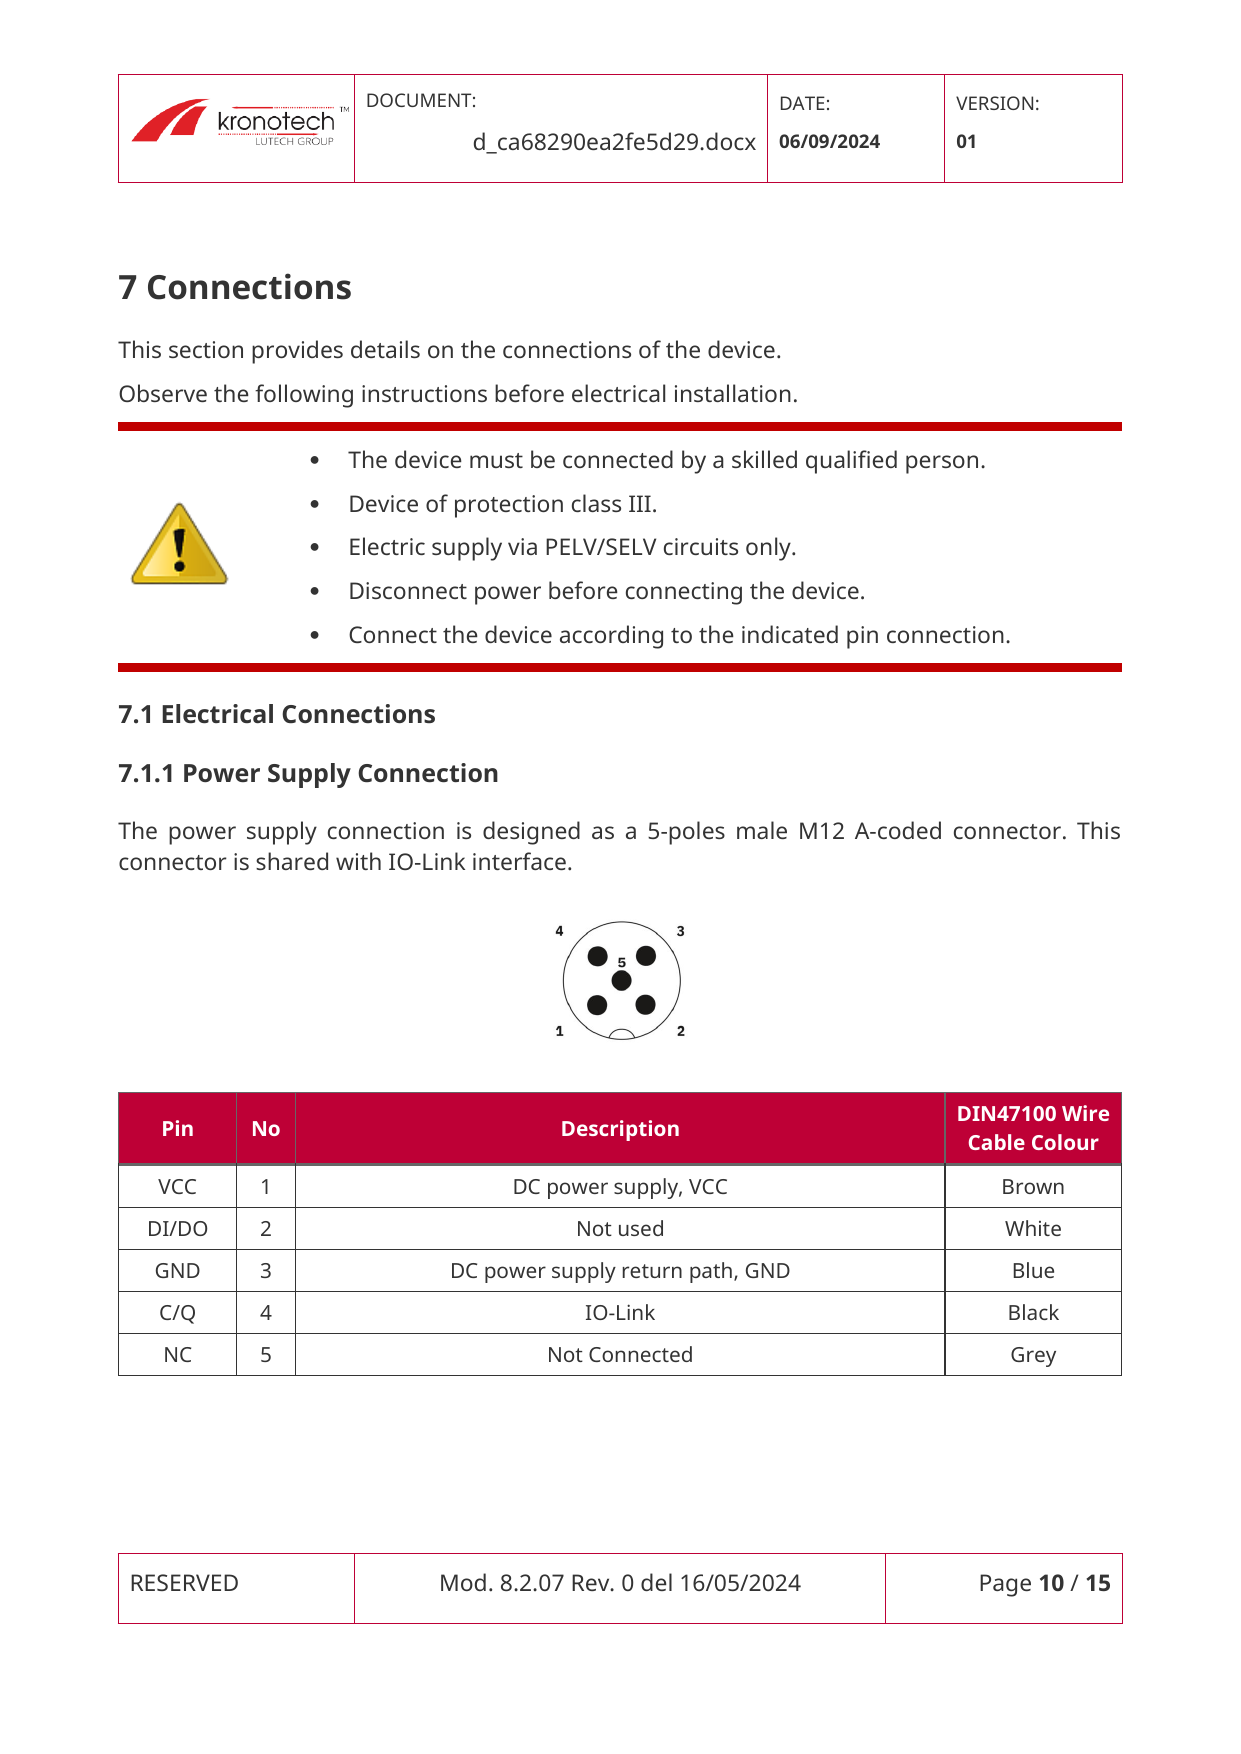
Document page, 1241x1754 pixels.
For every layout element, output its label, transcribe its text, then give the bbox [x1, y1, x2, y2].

table_cell 5 [237, 1334, 295, 1374]
table_cell Not used [296, 1208, 944, 1249]
table_cell 4 [237, 1292, 295, 1333]
subtitle Connections [118, 264, 1122, 309]
table_header [118, 431, 262, 662]
table_cell DI/DO [119, 1208, 236, 1249]
subtitle Electrical Connections [118, 697, 1122, 731]
picture [129, 496, 230, 597]
text Observe the following instructions before electrical installation. [118, 378, 1122, 409]
subtitle Power Supply Connection [118, 756, 1122, 790]
picture [129, 92, 351, 152]
table_cell VCC [119, 1166, 236, 1207]
table_cell DC power supply, VCC [296, 1166, 944, 1207]
table_header The device must be connected by a skilled qualified person. Device of protection class III. Electric supply via PELV/SELV circuits only. Disconnect power before connecting the device. Connect the device according to the indicated pin connection. [262, 431, 1122, 662]
text This section provides details on the connections of the device. [118, 334, 1122, 366]
table_cell DC power supply return path, GND [296, 1250, 944, 1291]
table_cell Not Connected [296, 1334, 944, 1374]
picture [516, 915, 724, 1046]
table_cell NC [119, 1334, 236, 1374]
table_header Description [296, 1093, 944, 1163]
table_header DIN47100 Wire Cable Colour [946, 1093, 1121, 1163]
table_cell Blue [946, 1250, 1121, 1291]
table_cell White [946, 1208, 1121, 1249]
table_cell 1 [237, 1166, 295, 1207]
table_cell 3 [237, 1250, 295, 1291]
text The power supply connection is designed as a 5-poles male M12 A-coded connector. This connector is shared with IO-Link interface. [118, 815, 1122, 877]
table_header Pin [119, 1093, 236, 1163]
table_cell Black [946, 1292, 1121, 1333]
table_cell C/Q [119, 1292, 236, 1333]
table_header No [237, 1093, 295, 1163]
table_cell GND [119, 1250, 236, 1291]
table_cell Grey [946, 1334, 1121, 1374]
table_cell 2 [237, 1208, 295, 1249]
table_cell Brown [946, 1166, 1121, 1207]
table_cell IO-Link [296, 1292, 944, 1333]
